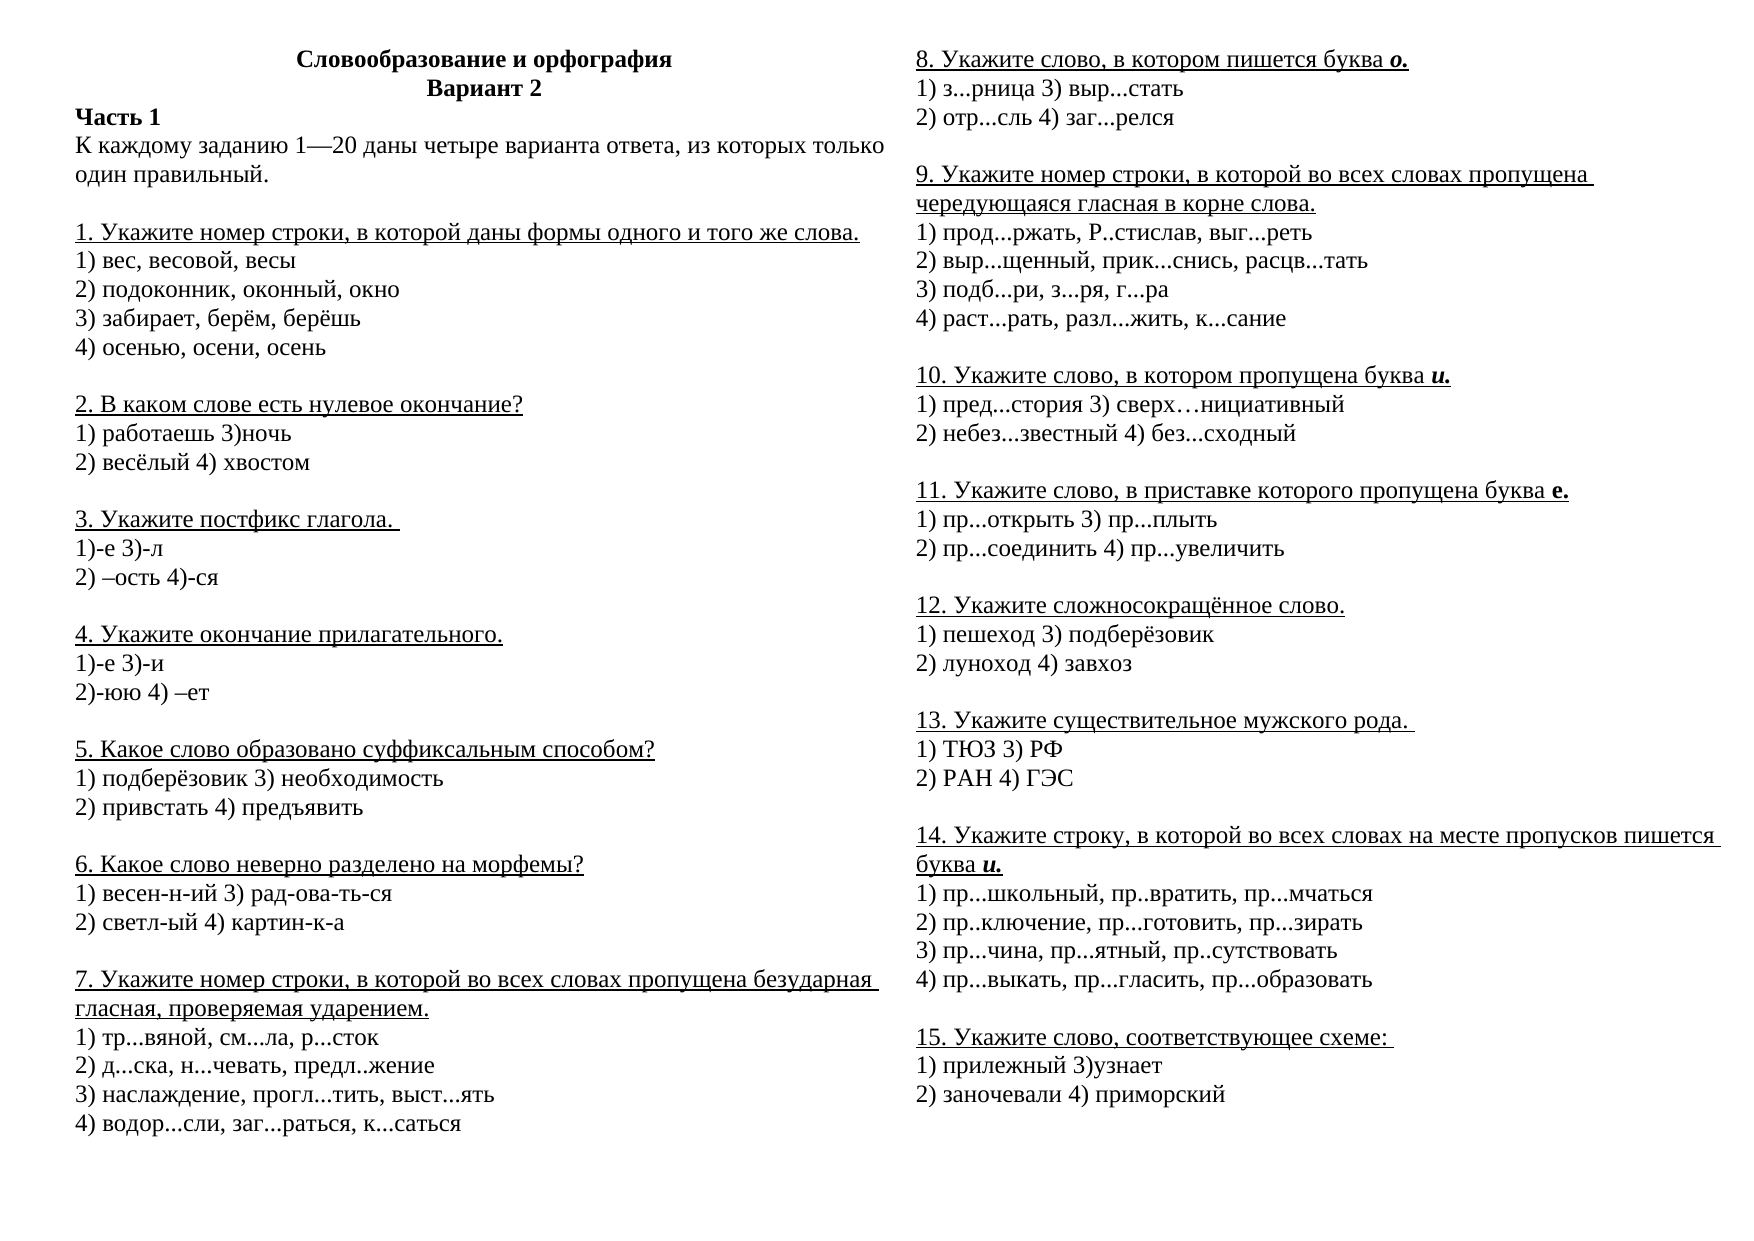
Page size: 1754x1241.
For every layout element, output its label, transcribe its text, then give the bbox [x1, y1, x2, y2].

table_header Словообразование и орфография Вариант 2 Часть 1 К каждому заданию 1—20 даны четыре варианта ответа, из которых только один правильный. 1. Укажите номер строки, в которой даны формы одного и того же слова. 1) вес, весовой, весы 2) подоконник, оконный, окно 3) забирает, берём, берёшь 4) осенью, осени, осень 2. В каком слове есть нулевое окончание? 1) работаешь 3)ночь 2) весёлый 4) хвостом 3. Укажите постфикс глагола. 1)-е 3)-л 2) –ость 4)-ся 4. Укажите окончание прилагательного. 1)-е 3)-и 2)-юю 4) –ет 5. Какое слово образовано суффиксальным способом? 1) подберёзовик 3) необходимость 2) привстать 4) предъявить 6. Какое слово неверно разделено на морфемы? 1) весен-н-ий 3) рад-ова-ть-ся 2) светл-ый 4) картин-к-а 7. Укажите номер строки, в которой во всех словах пропущена безударная гласная, проверяемая ударением. 1) тр...вяной, см...ла, р...сток 2) д...ска, н...чевать, предл..жение 3) наслаждение, прогл...тить, выст...ять 4) водор...сли, заг...раться, к...саться 16. Укажите строку, в которой во всех словах на месте пропусков пишется буква а. 1) прик...саться, предл..жение, р...стовщик 2) перег...реть, пол...гаться, прир...сли 3) р...сток, з...рница, сл...гаемое 4) соприк...саться, выр...стать, предлагать 17. Укажите слово, приставка которого обозначает присоединение. 1) пp...винтить 2) пр...катить 3) пр...встать 4) пр...глубокий 18. Укажите слово, в котором на месте пропуска пишется буква е. 1) расст...лать 2) уб...рать 3) выт...реть 4) заж...гать Часть 2 Прочитайте текст и выполните задания 21—28. Ответы запишите словами или цифрами. (1) Спит ёжик Вася и чувствует, что кто-то к нему прикасается. (2) Приоткрыл Вася глаза и увидел, что никого нет. (3) Это солнечный луч прикоснулся к нему и разбудил. (4) Вышел Вася на крыльцо. (5) Молодая трава выросла за ночь. (6) В ветвях берёзки расположилась семейка зябликов, которые собирались строить гнездо. (7) Везде блестела роса. (8) Радовался Вася прикосновениям солнышка, радовался зелени, пению птиц, новой весне. 21. Какое утверждение не соответствует содержанию текста? Напишите его номер. 1) Солнце разбудило Васю. 2) Семейка зябликов сидела на травке. 3) Зяблики хотели строить гнездо. 4) Вася был рад наступлению весны. 22. Укажите номера предложений, в которых нет слов с чередующимися гласными в корне слова. [64, 44, 904, 1165]
table_header 8. Укажите слово, в котором пишется буква о. 1) з...рница 3) выр...стать 2) отр...сль 4) заг...релся 9. Укажите номер строки, в которой во всех словах пропущена чередующаяся гласная в корне слова. 1) прод...ржать, Р..стислав, выг...реть 2) выр...щенный, прик...снись, расцв...тать 3) подб...ри, з...ря, г...ра 4) раст...рать, разл...жить, к...сание 10. Укажите слово, в котором пропущена буква и. 1) пред...стория 3) сверх…нициативный 2) небез...звестный 4) без...сходный 11. Укажите слово, в приставке которого пропущена буква е. 1) пр...открыть 3) пр...плыть 2) пр...соединить 4) пр...увеличить 12. Укажите сложносокращённое слово. 1) пешеход 3) подберёзовик 2) луноход 4) завхоз 13. Укажите существительное мужского рода. 1) ТЮЗ 3) РФ 2) РАН 4) ГЭС 14. Укажите строку, в которой во всех словах на месте пропусков пишется буква и. 1) пр...школьный, пр..вратить, пр...мчаться 2) пр..ключение, пр...готовить, пр...зирать 3) пр...чина, пр...ятный, пр..сутствовать 4) пр...выкать, пр...гласить, пр...образовать 15. Укажите слово, соответствующее схеме: 1) прилежный 3)узнает 2) заночевали 4) приморский 19. Укажите существительное, которое образовано переходом одной части речи в другую. 1) путепровод 2) диван-кровать 3) ванная 4) завуч 20. Укажите слово, в котором пшпется буква ы. 1) меж...нститутский 2) сверх...зысканный 3) сверх...ндустриальный 4) без...мянный 23. К слову прикасается (предложение 1) выпишите из текста однокоренные слова. 24. Из предложений 2-5 выберите такое, в котором есть олицетворение. Напишите его номер. 25. Из предложения 5 выпишите слово с чередующейся гласной в корне слова. 26. Из предложений 3, 4 выпишите глагол II спряжения. 27. Определите, однозначным или многозначным является слово гнездо (предложение 6). Свой ответ запишите словом. 28. Укажите способ образования слова выросла (предложение 5). [904, 44, 1745, 1165]
